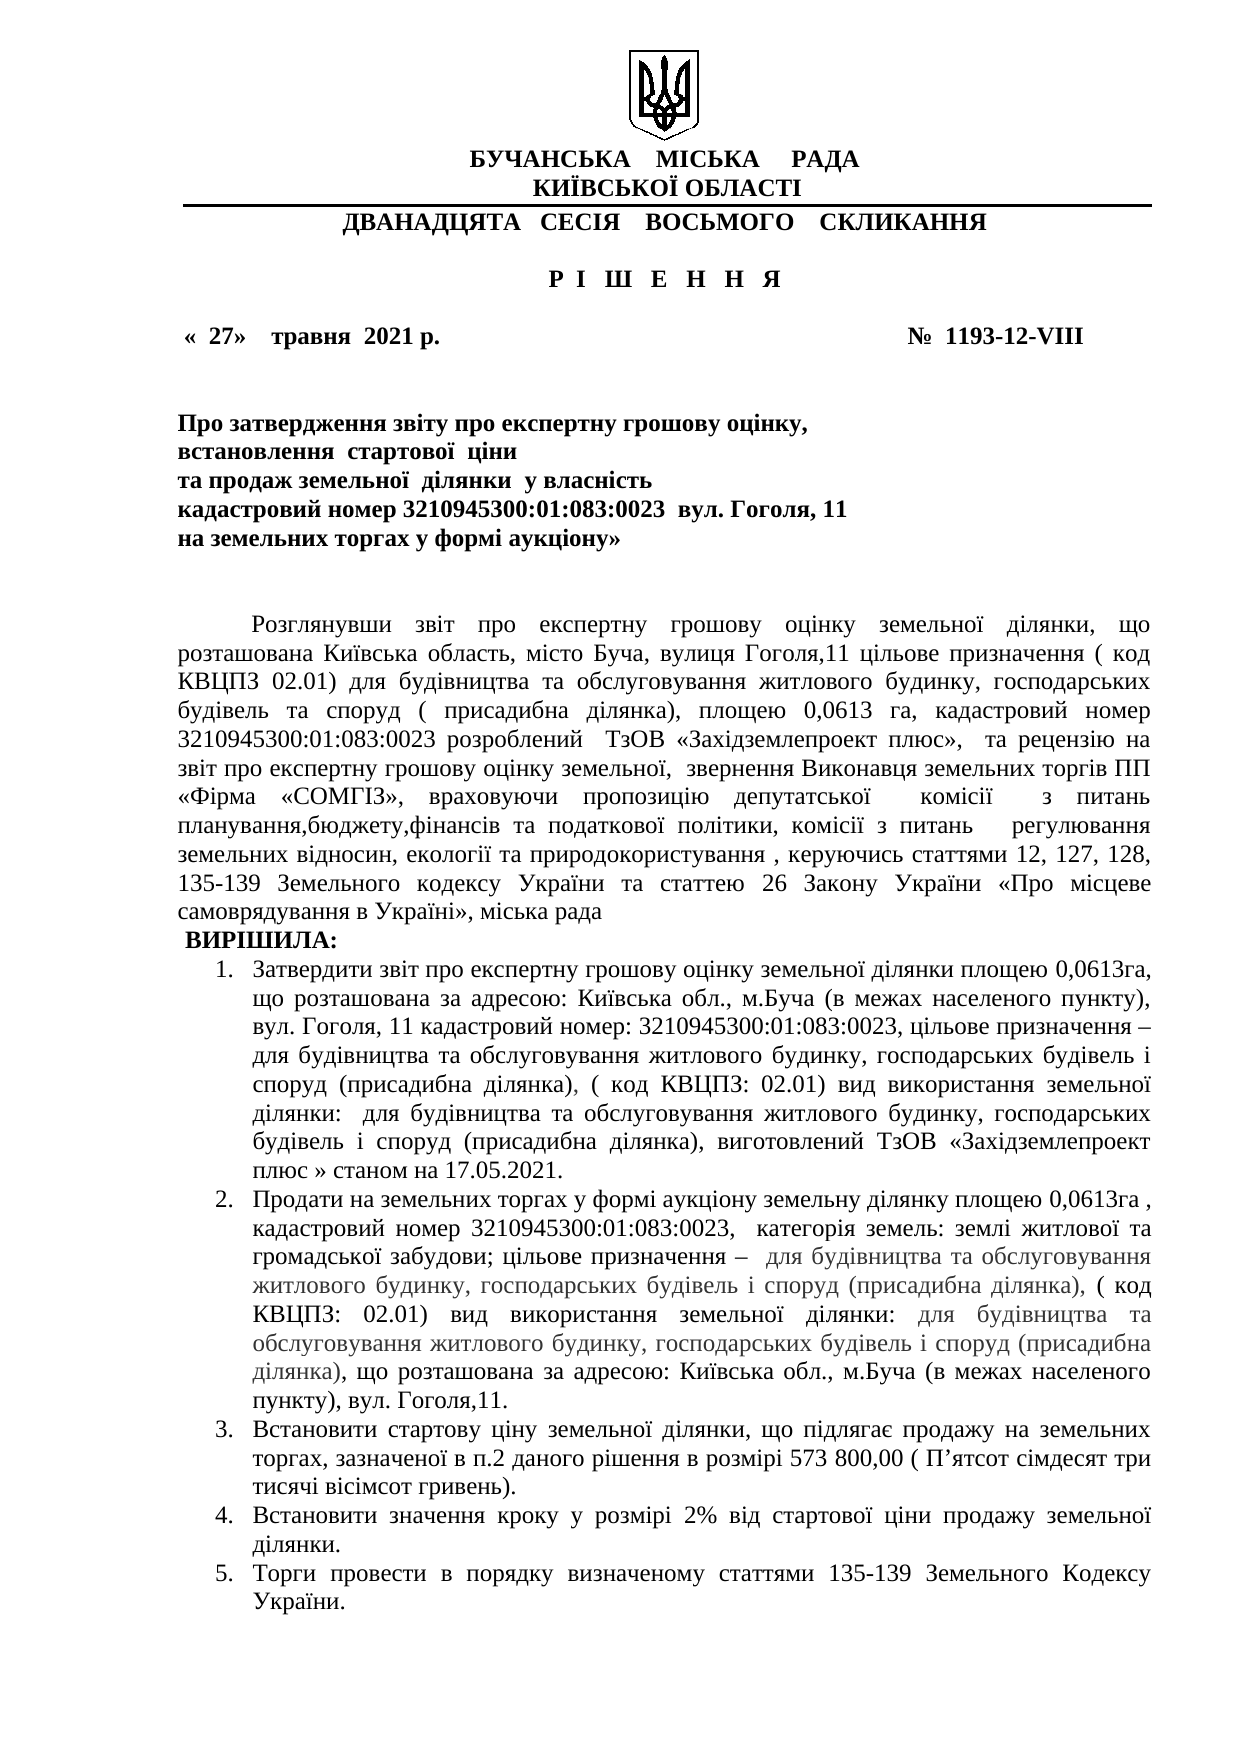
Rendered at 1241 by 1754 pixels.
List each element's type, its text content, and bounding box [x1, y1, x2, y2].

list Встановити стартову ціну земельної ділянки, що підлягає продажу на земельних торгах, зазначеної в п.2 даного рішення в розмірі 573 800,00 ( П’ятсот сімдесят три тисячі вісімсот гривень). [215, 1414, 1152, 1500]
text Р І Ш Е Н Н Я [177, 264, 1152, 293]
list Затвердити звіт про експертну грошову оцінку земельної ділянки площею 0,0613га, що розташована за адресою: Київська обл., м.Буча (в межах населеного пункту), вул. Гоголя, 11 кадастровий номер: 3210945300:01:083:0023, цільове призначення – для будівництва та обслуговування житлового будинку, господарських будівель і споруд (присадибна ділянка), ( код КВЦПЗ: 02.01) вид використання земельної ділянки: для будівництва та обслуговування житлового будинку, господарських будівель і споруд (присадибна ділянка), виготовлений ТзОВ «Західземлепроект плюс » станом на 17.05.2021. [215, 954, 1152, 1184]
text КИЇВСЬКОЇ ОБЛАСТІ [183, 173, 1152, 204]
text на земельних торгах у формі аукціону» [177, 523, 1152, 551]
list Встановити значення кроку у розмірі 2% від стартової ціни продажу земельної ділянки. [215, 1500, 1152, 1558]
list Торги провести в порядку визначеному статтями 135-139 Земельного Кодексу України. [215, 1558, 1152, 1615]
text кадастровий номер 3210945300:01:083:0023 вул. Гоголя, 11 [177, 494, 1152, 523]
list Продати на земельних торгах у формі аукціону земельну ділянку площею 0,0613га , кадастровий номер 3210945300:01:083:0023, категорія земель: землі житлової та громадської забудови; цільове призначення – для будівництва та обслуговування житлового будинку, господарських будівель і споруд (присадибна ділянка), ( код КВЦПЗ: 02.01) вид використання земельної ділянки: для будівництва та обслуговування житлового будинку, господарських будівель і споруд (присадибна ділянка), що розташована за адресою: Київська обл., м.Буча (в межах населеного пункту), вул. Гоголя,11. [215, 1184, 1152, 1414]
text БУЧАНСЬКА МІСЬКА РАДА [177, 144, 1152, 173]
text Про затвердження звіту про експертну грошову оцінку, [177, 408, 1152, 436]
text ДВАНАДЦЯТА СЕСІЯ ВОСЬМОГО СКЛИКАННЯ [177, 207, 1152, 236]
text та продаж земельної ділянки у власність [177, 465, 1152, 494]
text встановлення стартової ціни [177, 436, 1152, 465]
text « 27» травня 2021 р. № 1193-12-VIII [177, 321, 1152, 350]
text Розглянувши звіт про експертну грошову оцінку земельної ділянки, що розташована Київська область, місто Буча, вулиця Гоголя,11 цільове призначення ( код КВЦПЗ 02.01) для будівництва та обслуговування житлового будинку, господарських будівель та споруд ( присадибна ділянка), площею 0,0613 га, кадастровий номер 3210945300:01:083:0023 розроблений ТзОВ «Західземлепроект плюс», та рецензію на звіт про експертну грошову оцінку земельної, звернення Виконавця земельних торгів ПП «Фірма «СОМГІЗ», враховуючи пропозицію депутатської комісії з питань планування,бюджету,фінансів та податкової політики, комісії з питань регулювання земельних відносин, екології та природокористування , керуючись статтями 12, 127, 128, 135-139 Земельного кодексу України та статтею 26 Закону України «Про місцеве самоврядування в Україні», міська рада [177, 609, 1152, 925]
text ВИРІШИЛА: [185, 925, 1152, 954]
